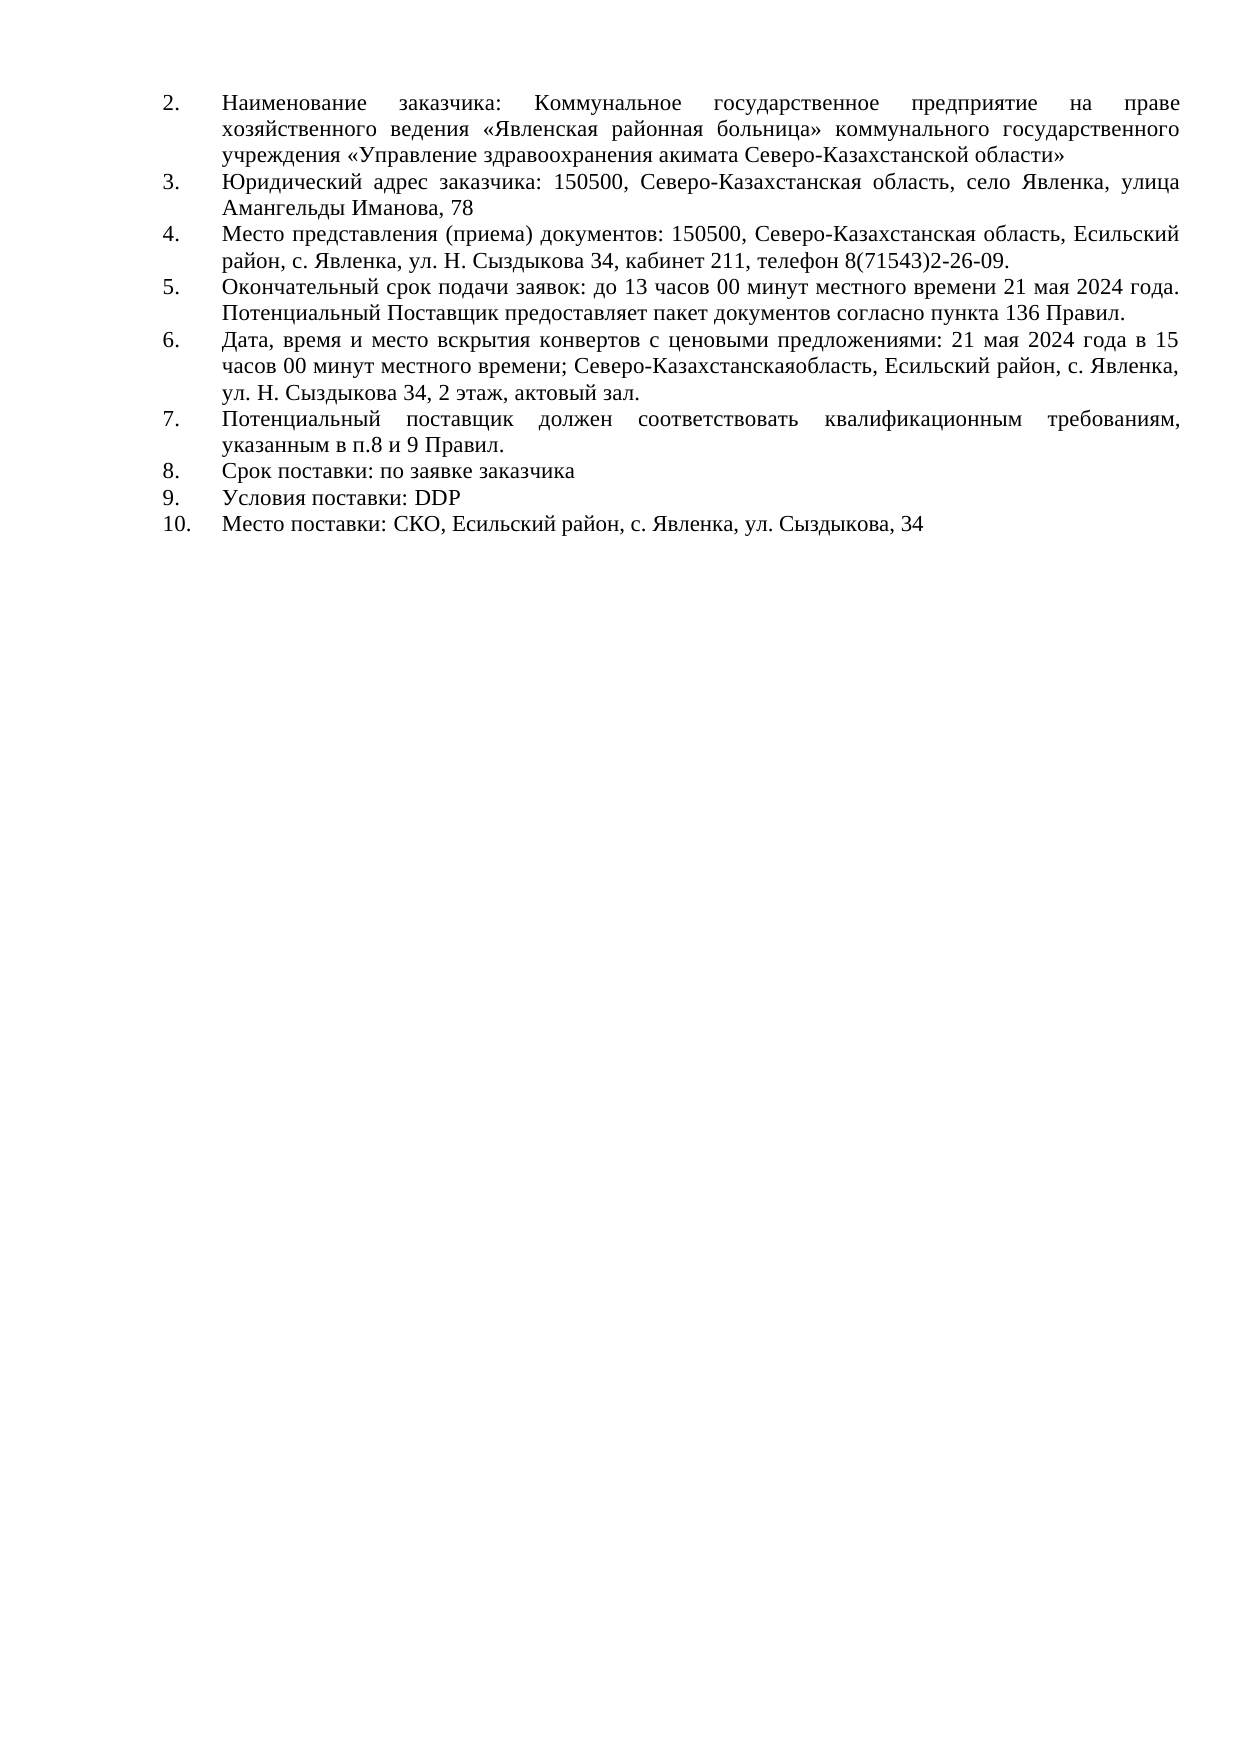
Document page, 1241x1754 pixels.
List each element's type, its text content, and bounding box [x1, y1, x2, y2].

list Срок поставки: по заявке заказчика [162, 458, 1181, 484]
list Наименование заказчика: Коммунальное государственное предприятие на праве хозяйственного ведения «Явленская районная больница» коммунального государственного учреждения «Управление здравоохранения акимата Северо-Казахстанской области» [162, 89, 1181, 168]
list Условия поставки: DDP [162, 484, 1181, 510]
list Окончательный срок подачи заявок: до 13 часов 00 минут местного времени 21 мая 2024 года. Потенциальный Поставщик предоставляет пакет документов согласно пункта 136 Правил. [162, 273, 1181, 326]
list Дата, время и место вскрытия конвертов с ценовыми предложениями: 21 мая 2024 года в 15 часов 00 минут местного времени; Северо-Казахстанскаяобласть, Есильский район, с. Явленка, ул. Н. Сыздыкова 34, 2 этаж, актовый зал. [162, 326, 1181, 405]
list Место представления (приема) документов: 150500, Северо-Казахстанская область, Есильский район, с. Явленка, ул. Н. Сыздыкова 34, кабинет 211, телефон 8(71543)2-26-09. [162, 220, 1181, 273]
list Потенциальный поставщик должен соответствовать квалификационным требованиям, указанным в п.8 и 9 Правил. [162, 405, 1181, 458]
list Юридический адрес заказчика: 150500, Северо-Казахстанская область, село Явленка, улица Амангельды Иманова, 78 [162, 168, 1181, 220]
list Место поставки: СКО, Есильский район, с. Явленка, ул. Сыздыкова, 34 [162, 510, 1181, 537]
